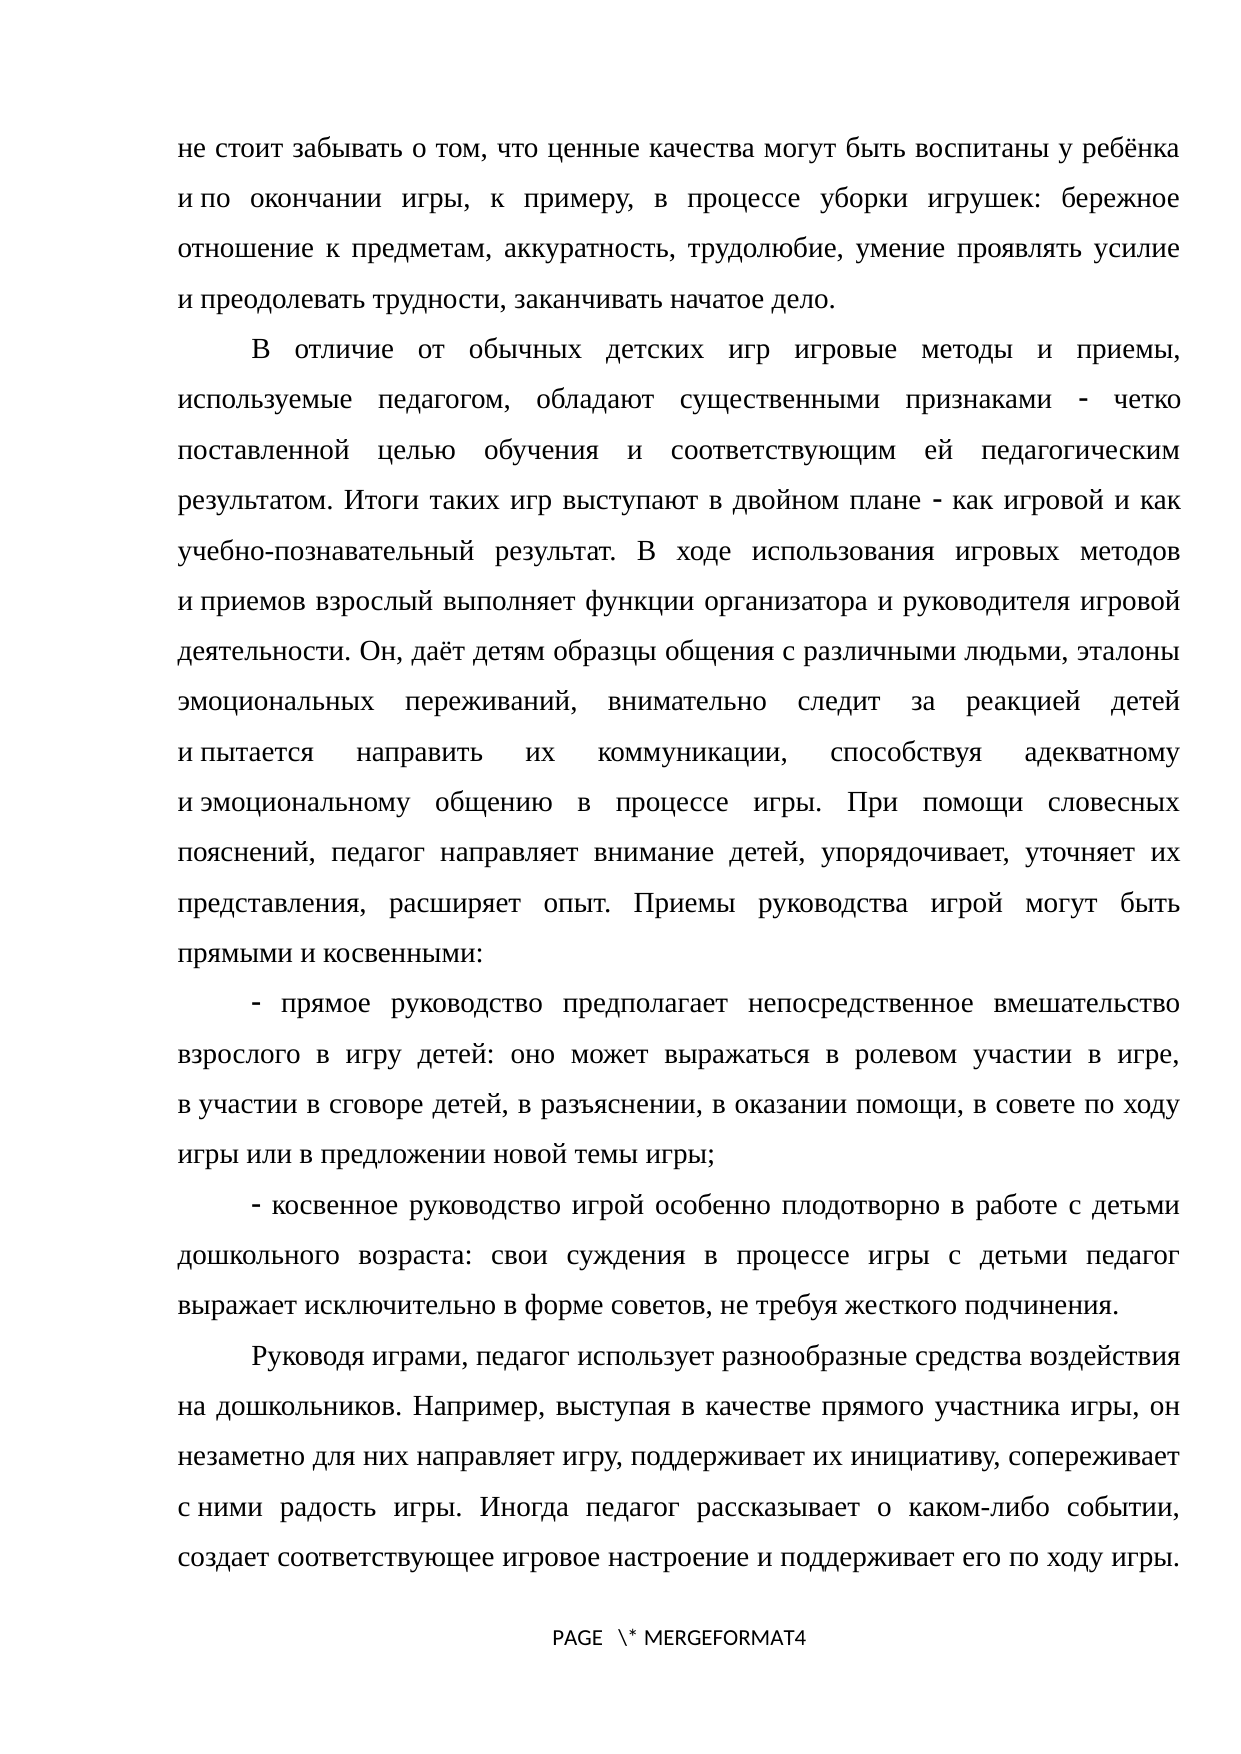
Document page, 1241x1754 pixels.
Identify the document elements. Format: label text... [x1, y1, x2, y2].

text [177, 130, 1181, 314]
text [177, 1338, 1181, 1573]
text косвенное руководство игрой особенно плодотворно в работе с детьми дошкольного возраста: свои суждения в процессе игры с детьми педагог выражает исключительно в форме советов, не требуя жесткого подчинения. [177, 1187, 1181, 1321]
text прямое руководство предполагает непосредственное вмешательство взрослого в игру детей: оно может выражаться в ролевом участии в игре, в участии в сговоре детей, в разъяснении, в оказании помощи, в совете по ходу игры или в предложении новой темы игры; [177, 985, 1181, 1170]
text В отличие от обычных детских игр игровые методы и приемы, используемые педагогом, обладают существенными признаками четко поставленной целью обучения и соответствующим ей педагогическим результатом. Итоги таких игр выступают в двойном плане как игровой и как учебно-познавательный результат. В ходе использования игровых методов и приемов взрослый выполняет функции организатора и руководителя игровой деятельности. Он, даёт детям образцы общения с различными людьми, эталоны эмоциональных переживаний, внимательно следит за реакцией детей и пытается направить их коммуникации, способствуя адекватному и эмоциональному общению в процессе игры. При помощи словесных пояснений, педагог направляет внимание детей, упорядочивает, уточняет их представления, расширяет опыт. Приемы руководства игрой могут быть прямыми и косвенными: [177, 331, 1181, 969]
